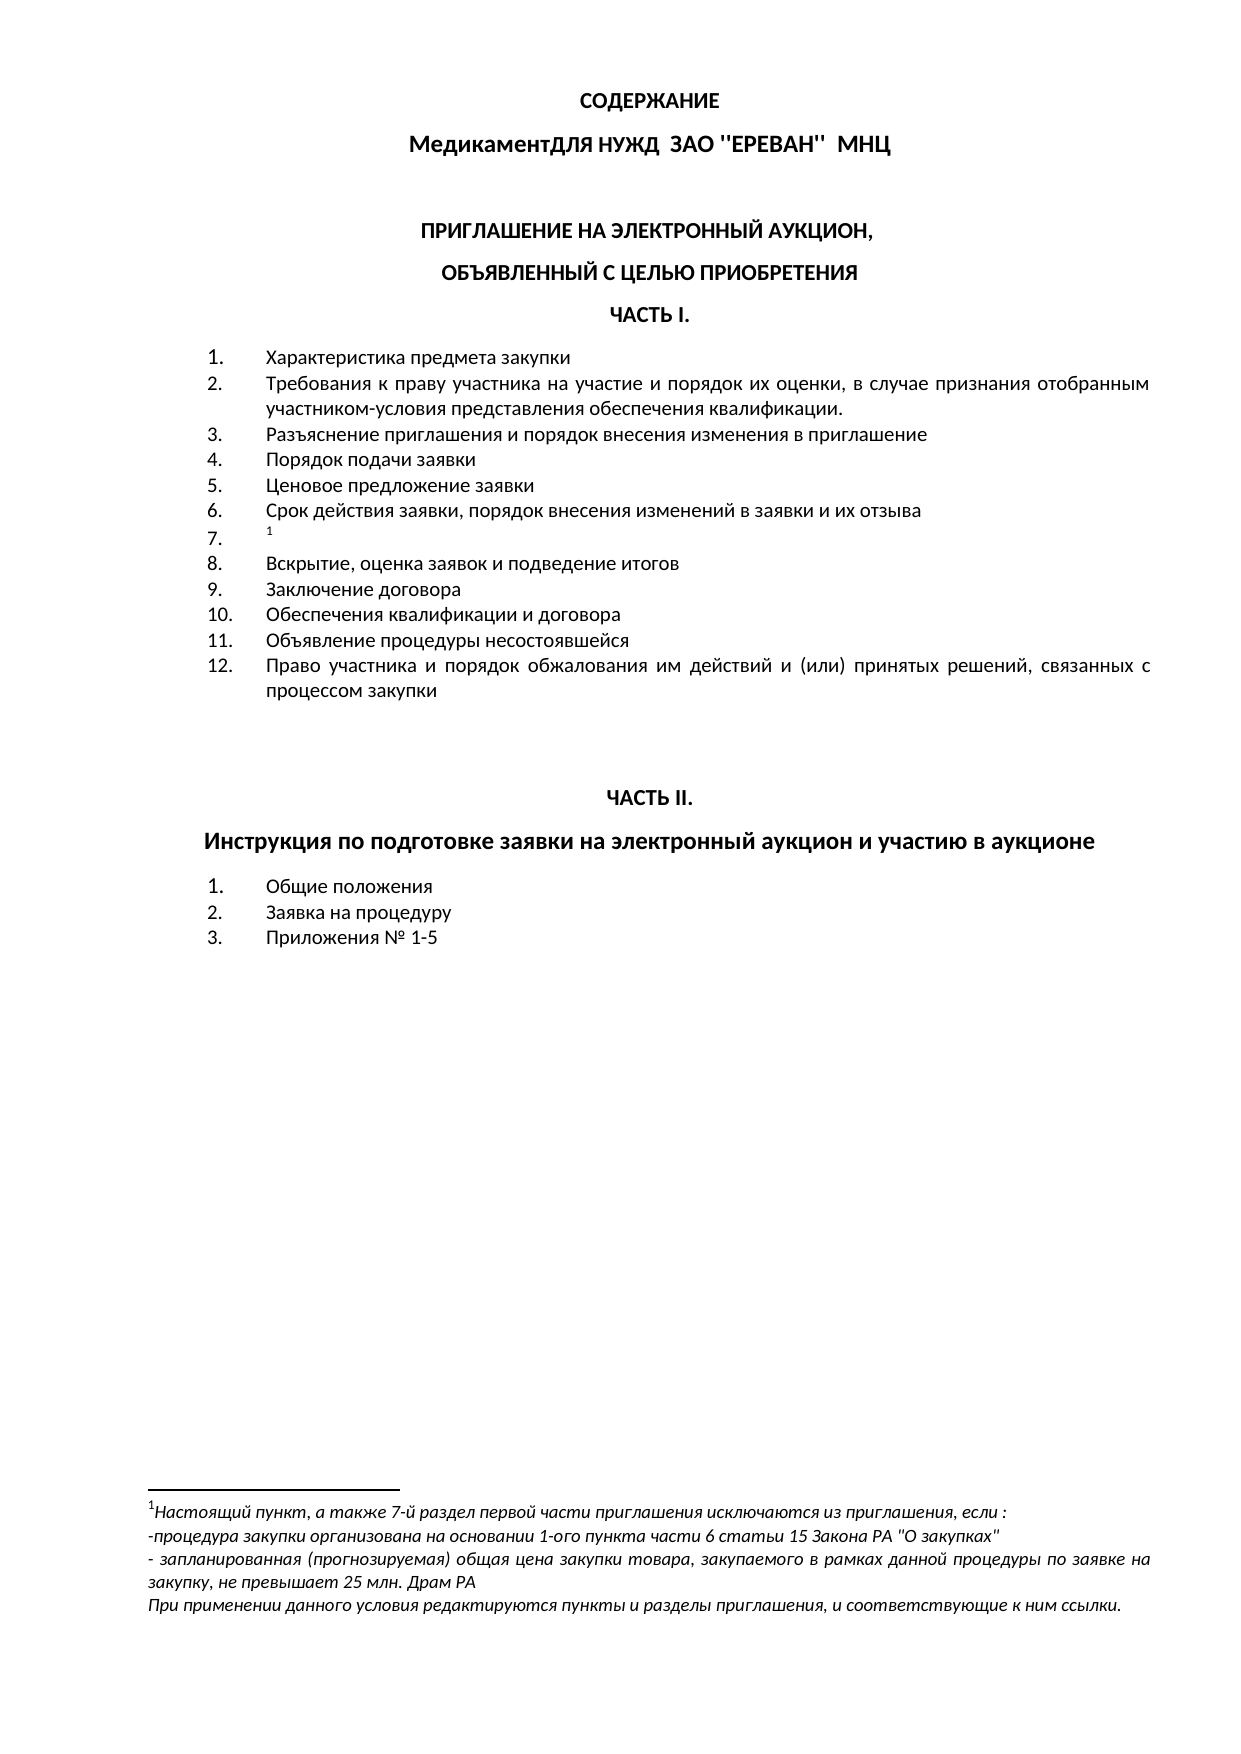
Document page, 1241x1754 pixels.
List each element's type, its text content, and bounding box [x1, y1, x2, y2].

text Инструкция по подготовке заявки на электронный аукцион и участию в аукционе [148, 825, 1152, 856]
text ЧАСТЬ II. [148, 783, 1152, 811]
text 1. Характеристика предмета закупки [207, 342, 1152, 370]
text ЧАСТЬ I. [148, 300, 1152, 328]
text 5. Ценовое предложение заявки [207, 472, 1152, 497]
text 6. Срок действия заявки, порядок внесения изменений в заявки и их отзыва [207, 497, 1152, 523]
text 3. Приложения № 1-5 [207, 924, 1152, 950]
text 7. [207, 523, 1152, 551]
text 11. Объявление процедуры несостоявшейся [207, 627, 1152, 652]
text МедикаментДЛЯ НУЖД ЗАО ''ЕРЕВАН'' МНЦ [148, 128, 1152, 159]
text 10. Обеспечения квалификации и договора [207, 601, 1152, 627]
text ПРИГЛАШЕНИЕ НА ЭЛЕКТРОННЫЙ АУКЦИОН, ОБЪЯВЛЕННЫЙ С ЦЕЛЬЮ ПРИОБРЕТЕНИЯ [148, 216, 1152, 286]
text 4. Порядок подачи заявки [207, 446, 1152, 472]
text 8. Вскрытие, оценка заявок и подведение итогов [207, 551, 1152, 576]
text 2. Заявка на процедуру [207, 899, 1152, 924]
text 3. Разъяснение приглашения и порядок внесения изменения в приглашение [207, 421, 1152, 446]
text СОДЕРЖАНИЕ [148, 86, 1152, 114]
text 2. Требования к праву участника на участие и порядок их оценки, в случае признания отобранным участником-условия представления обеспечения квалификации. [207, 370, 1152, 421]
text 1. Общие положения [207, 871, 1152, 899]
text 9. Заключение договора [207, 576, 1152, 601]
text 12. Право участника и порядок обжалования им действий и (или) принятых решений, связанных с процессом закупки [207, 652, 1152, 703]
